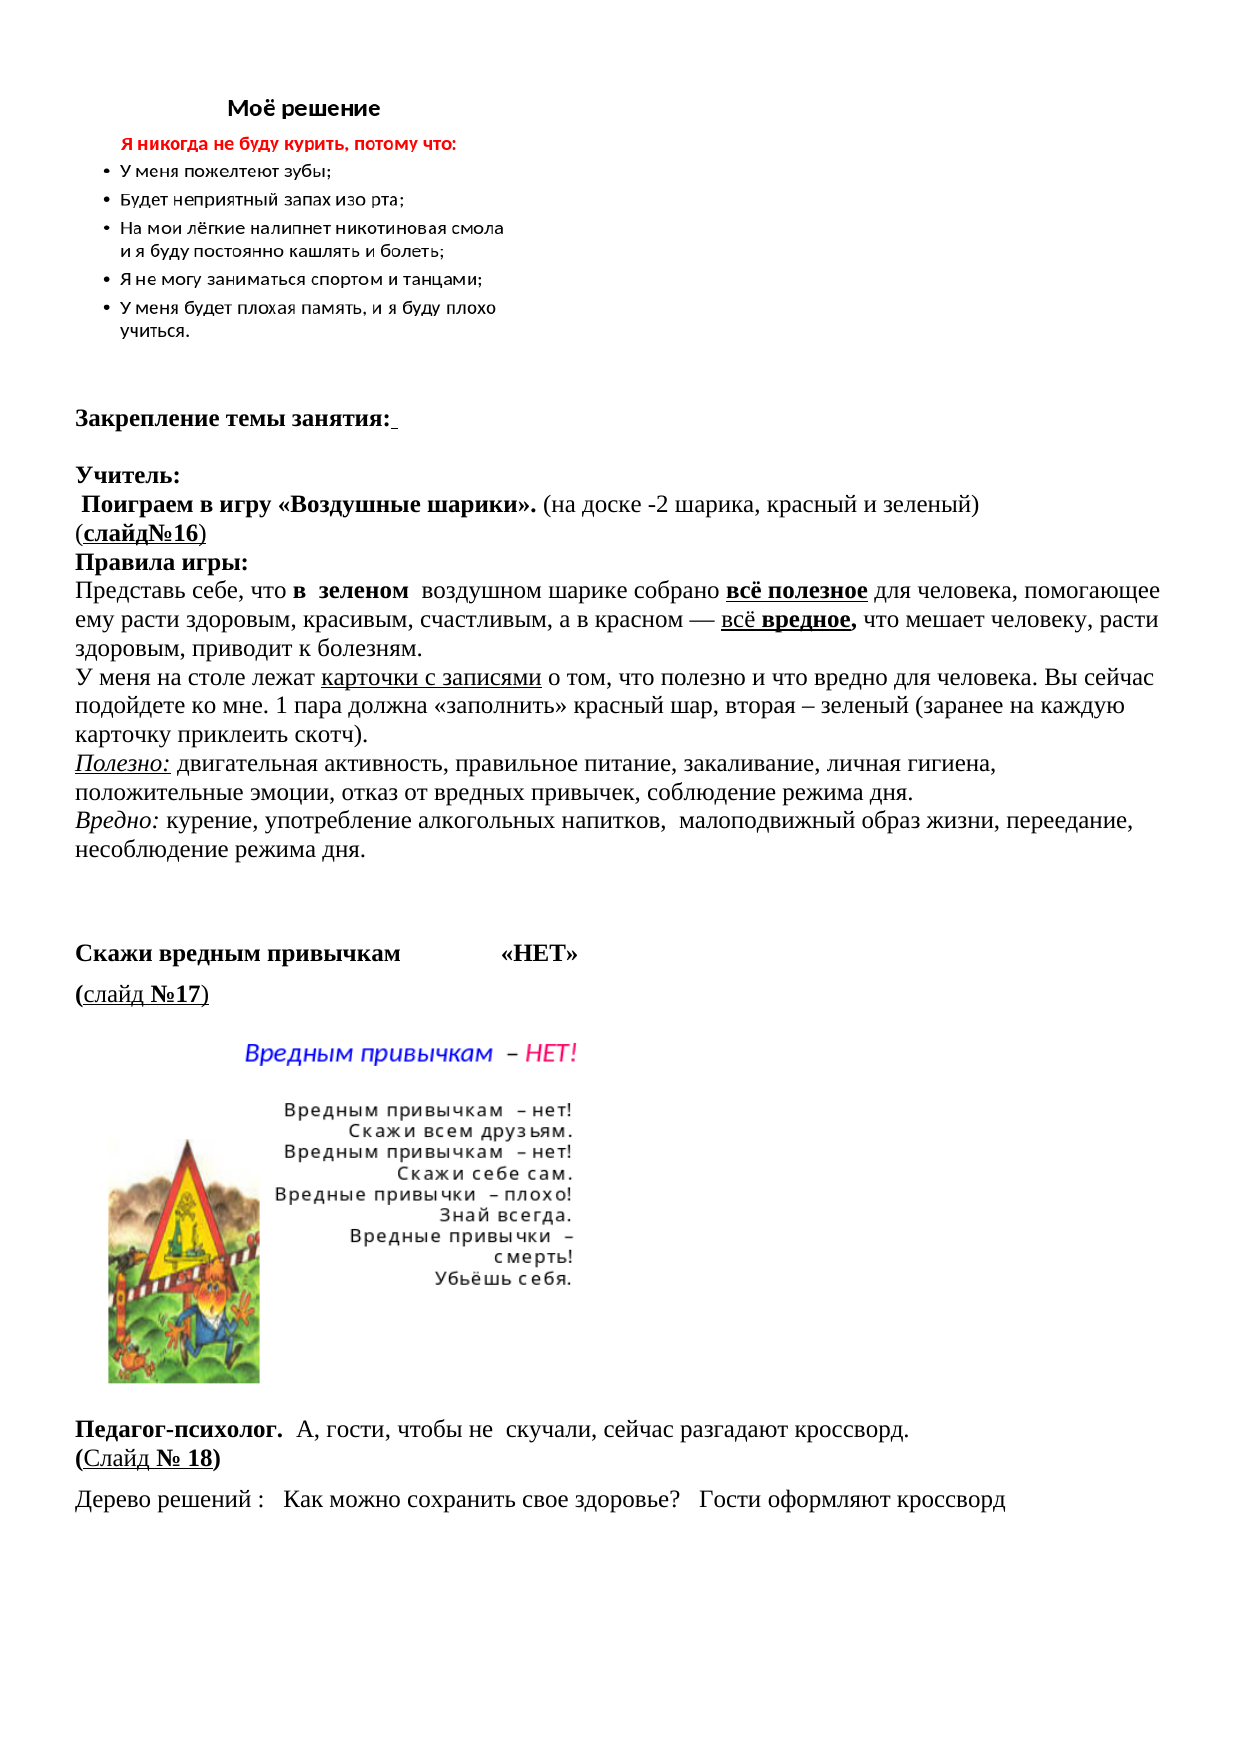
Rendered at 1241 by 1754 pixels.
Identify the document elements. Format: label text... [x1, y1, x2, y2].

text Скажи вредным привычкам «НЕТ» [75, 938, 1165, 966]
text Учитель: [75, 461, 1165, 489]
text (слайд №17) [75, 979, 1165, 1008]
text Дерево решений : Как можно сохранить свое здоровье? Гости оформляют кроссворд [75, 1484, 1165, 1513]
text (слайд№16) Правила игры: Представь себе, что в зеленом воздушном шарике собрано всё полезное для человека, помогающее ему расти здоровым, красивым, счастливым, а в красном — всё вредное, что мешает человеку, расти здоровым, приводит к болезням. У меня на столе лежат карточки с записями о том, что полезно и что вредно для человека. Вы сейчас подойдете ко мне. 1 пара должна «заполнить» красный шар, вторая – зеленый (заранее на каждую карточку приклеить скотч). Полезно: двигательная активность, правильное питание, закаливание, личная гигиена, положительные эмоции, отказ от вредных привычек, соблюдение режима дня. Вредно: курение, употребление алкогольных напитков, малоподвижный образ жизни, переедание, несоблюдение режима дня. [75, 518, 1165, 863]
text Закрепление темы занятия: [75, 403, 1165, 432]
text (Слайд № 18) [75, 1443, 1165, 1471]
text Поиграем в игру «Воздушные шарики». (на доске -2 шарика, красный и зеленый) [75, 489, 1165, 518]
text Педагог-психолог. А, гости, чтобы не скучали, сейчас разгадают кроссворд. [75, 1414, 1165, 1443]
